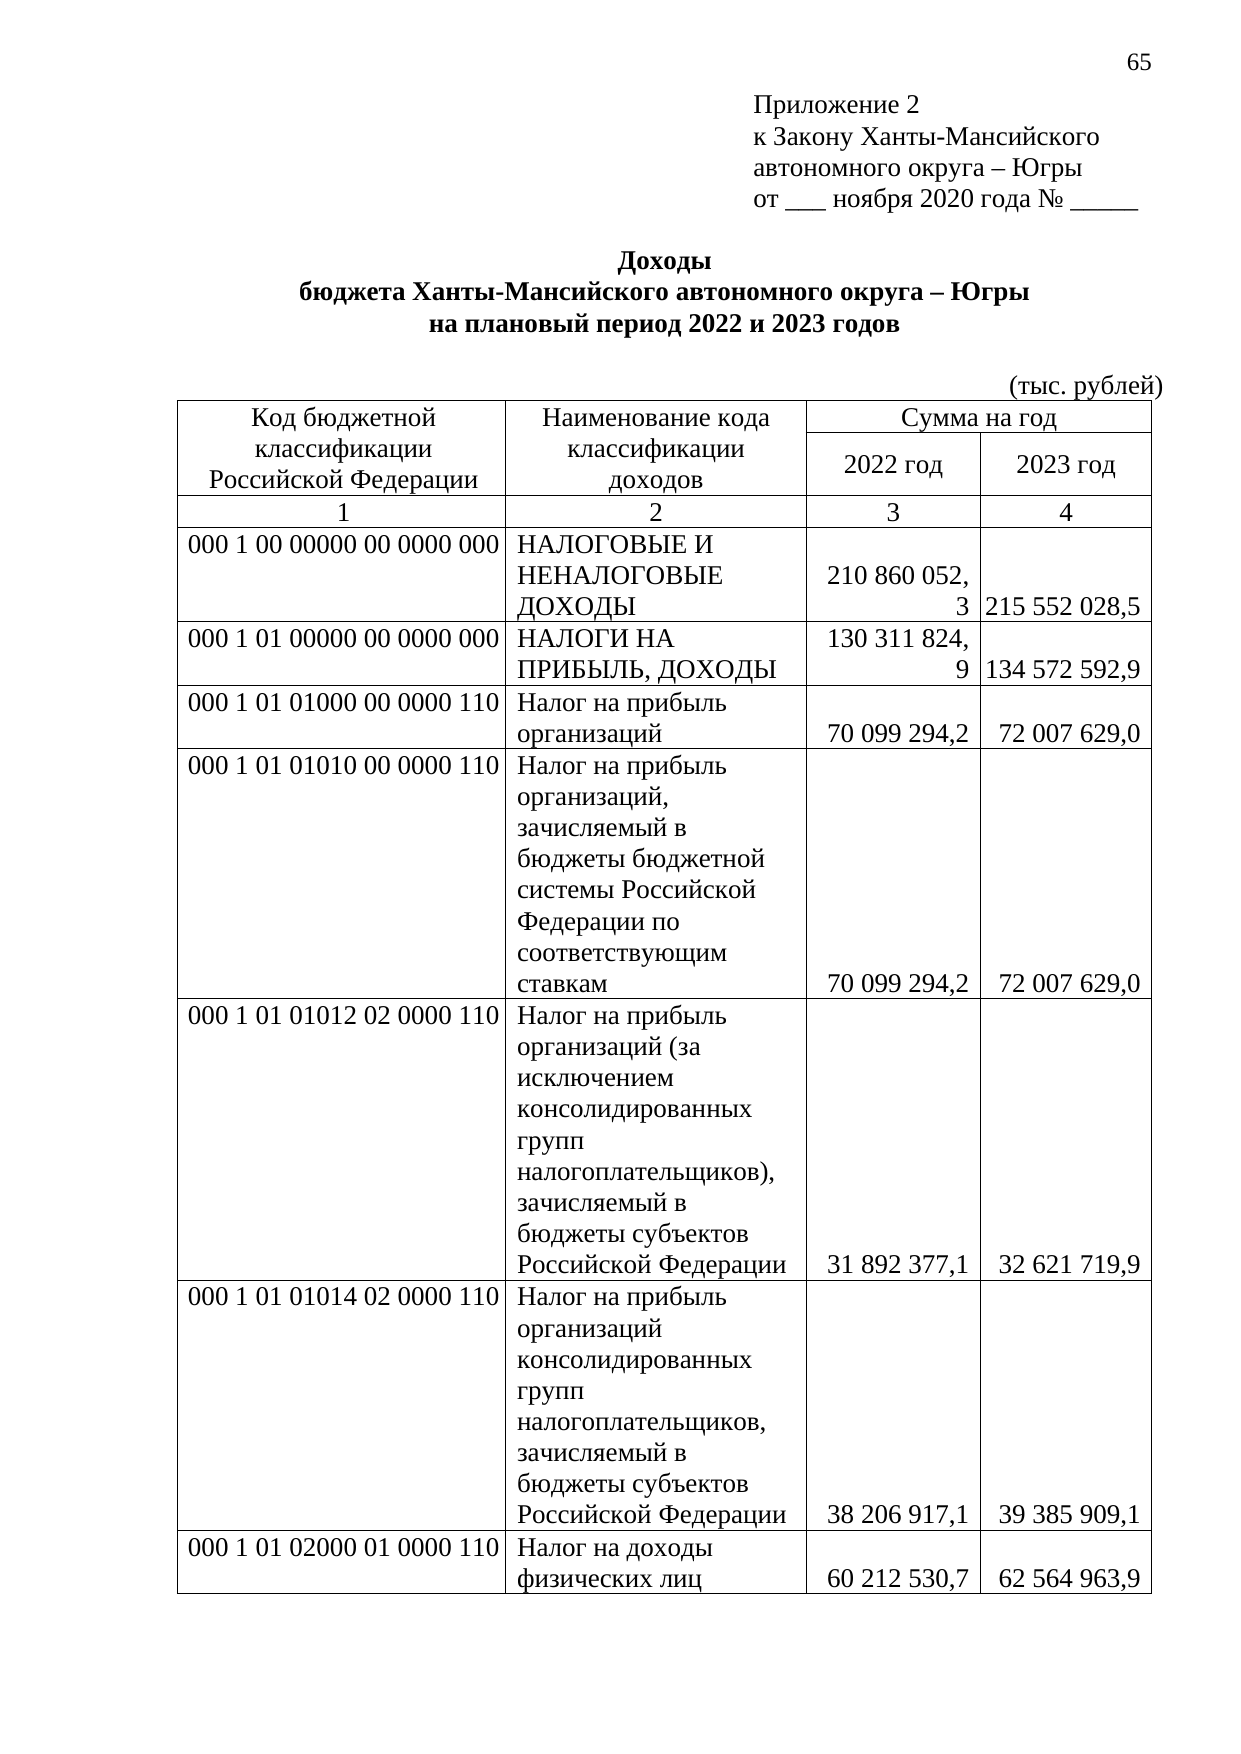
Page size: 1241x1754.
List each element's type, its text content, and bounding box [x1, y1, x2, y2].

table_header Сумма на год [807, 401, 1151, 432]
table_cell 000 1 01 01000 00 0000 110 [178, 686, 505, 748]
table_cell 62 564 963,9 [981, 1531, 1151, 1593]
text (тыс. рублей) [177, 369, 1163, 400]
table_cell Налог на доходы физических лиц [506, 1531, 806, 1593]
table_cell 2 [506, 496, 806, 527]
table_cell 32 621 719,9 [981, 999, 1151, 1279]
table_cell 3 [807, 496, 980, 527]
table_cell 000 1 01 01012 02 0000 110 [178, 999, 505, 1279]
table_cell 000 1 01 01014 02 0000 110 [178, 1281, 505, 1530]
table_cell 72 007 629,0 [981, 686, 1151, 748]
text к Закону Ханты-Мансийского автономного округа – Югры [753, 120, 1152, 182]
text Доходы бюджета Ханты-Мансийского автономного округа – Югры [177, 244, 1152, 307]
text на плановый период 2022 и 2023 годов [177, 307, 1152, 338]
table_cell 72 007 629,0 [981, 749, 1151, 998]
table_cell 000 1 01 01010 00 0000 110 [178, 749, 505, 998]
text от ___ ноября 2020 года № _____ [753, 182, 1152, 213]
table_cell 70 099 294,2 [807, 686, 980, 748]
table_cell 210 860 052,3 [807, 528, 980, 621]
table_cell 31 892 377,1 [807, 999, 980, 1279]
table_cell 60 212 530,7 [807, 1531, 980, 1593]
table_header Наименование кода классификации доходов [506, 401, 806, 494]
table_cell 38 206 917,1 [807, 1281, 980, 1530]
table_cell 1 [178, 496, 505, 527]
table_header Код бюджетной классификации Российской Федерации [178, 401, 505, 494]
table_cell 215 552 028,5 [981, 528, 1151, 621]
table_cell Налог на прибыль организаций консолидированных групп налогоплательщиков, зачисляемый в бюджеты субъектов Российской Федерации [506, 1281, 806, 1530]
table_cell 2023 год [981, 433, 1151, 494]
table_cell 39 385 909,1 [981, 1281, 1151, 1530]
table_cell 4 [981, 496, 1151, 527]
table_cell 70 099 294,2 [807, 749, 980, 998]
table_cell Налог на прибыль организаций, зачисляемый в бюджеты бюджетной системы Российской Федерации по соответствующим ставкам [506, 749, 806, 998]
table_cell 134 572 592,9 [981, 622, 1151, 684]
table_cell 2022 год [807, 433, 980, 494]
table_cell 000 1 01 00000 00 0000 000 [178, 622, 505, 684]
table_cell НАЛОГИ НА ПРИБЫЛЬ, ДОХОДЫ [506, 622, 806, 684]
text Приложение 2 [753, 89, 1152, 120]
table_cell 000 1 00 00000 00 0000 000 [178, 528, 505, 621]
table_cell Налог на прибыль организаций [506, 686, 806, 748]
table_cell НАЛОГОВЫЕ И НЕНАЛОГОВЫЕ ДОХОДЫ [506, 528, 806, 621]
table_cell 130 311 824,9 [807, 622, 980, 684]
table_cell 000 1 01 02000 01 0000 110 [178, 1531, 505, 1593]
table_cell Налог на прибыль организаций (за исключением консолидированных групп налогоплательщиков), зачисляемый в бюджеты субъектов Российской Федерации [506, 999, 806, 1279]
